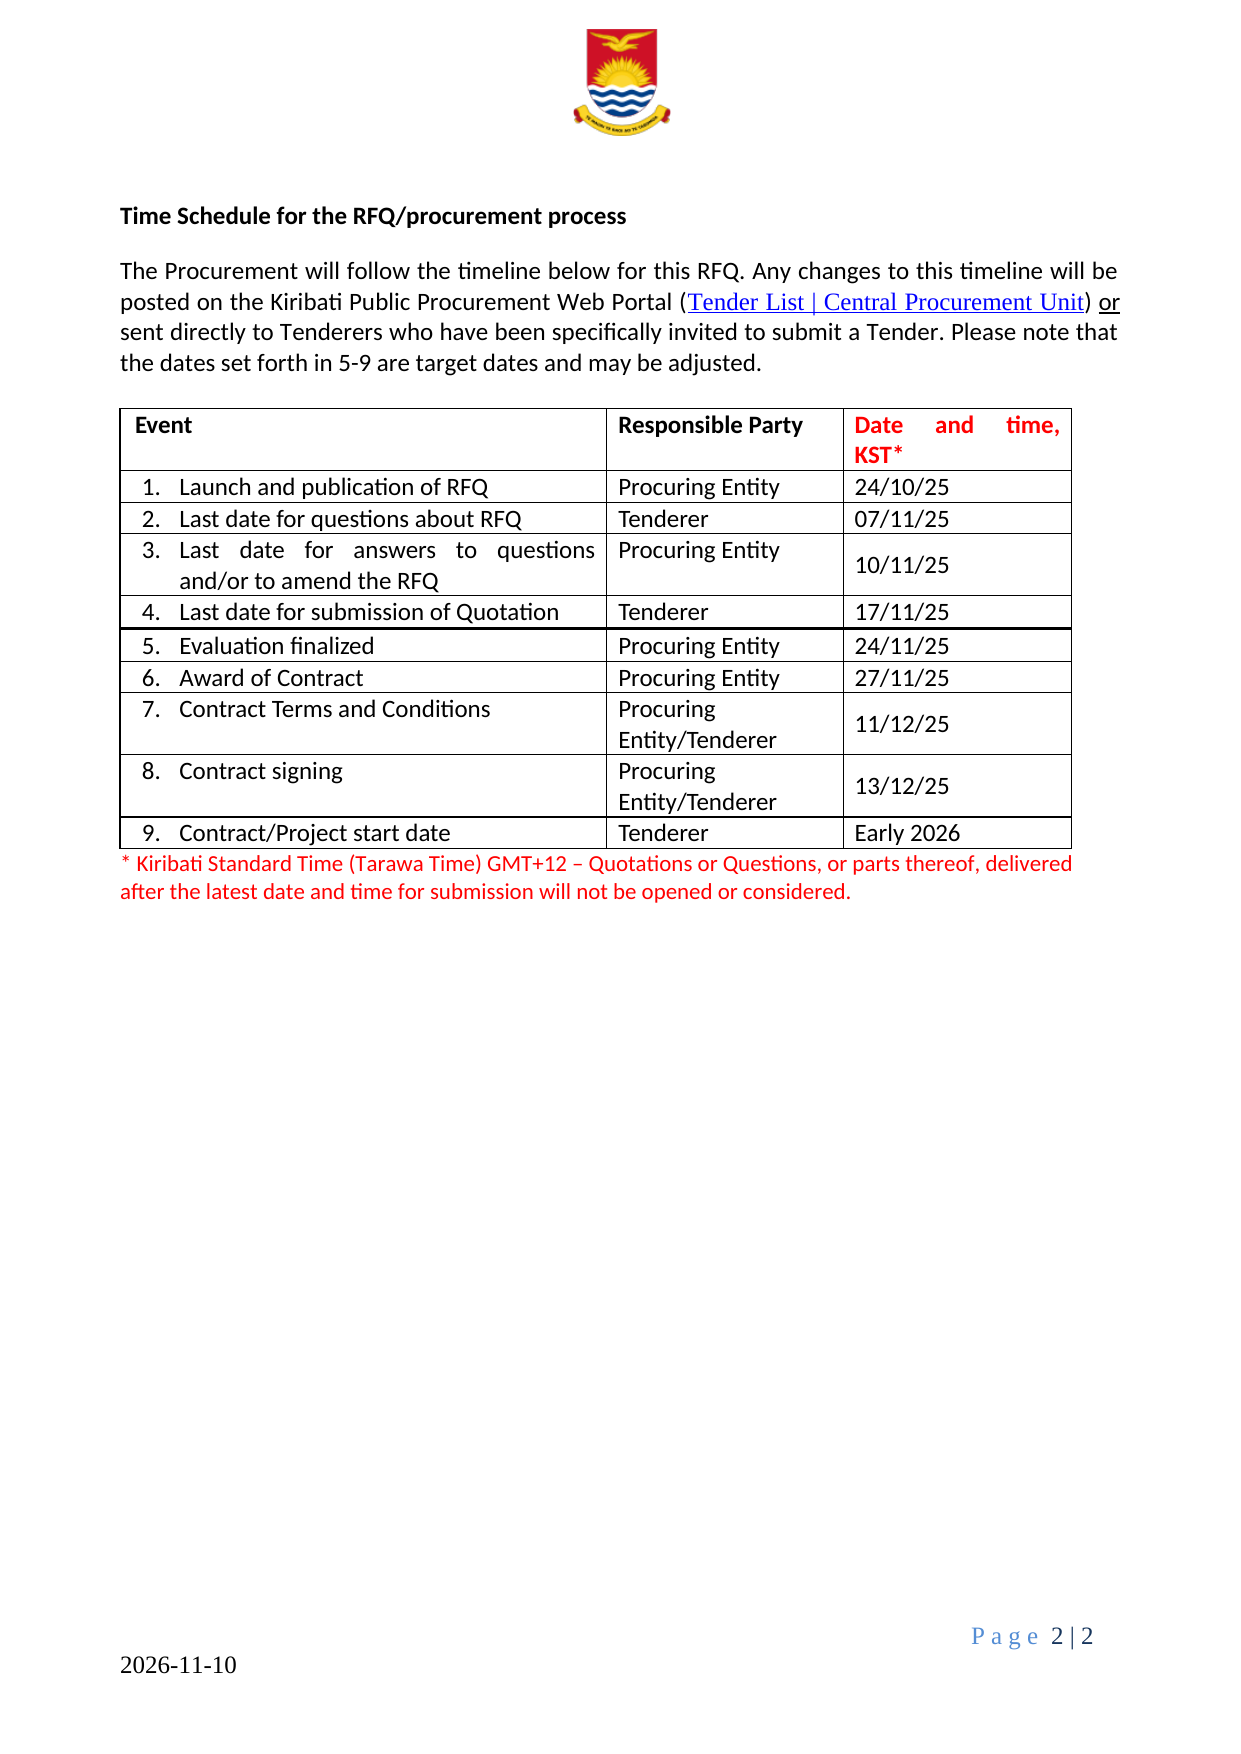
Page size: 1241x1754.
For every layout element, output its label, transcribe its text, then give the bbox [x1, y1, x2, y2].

table_cell Tenderer [607, 596, 843, 627]
table_cell 10/11/25 [844, 534, 1071, 595]
table_cell Last date for questions about RFQ [121, 503, 606, 533]
table_cell 11/12/25 [844, 693, 1071, 754]
table_cell Contract Terms and Conditions [121, 693, 606, 754]
table_cell Evaluation finalized [121, 630, 606, 661]
table_cell Contract/Project start date [121, 818, 606, 848]
table_header Responsible Party [607, 409, 843, 470]
table_cell Procuring Entity/Tenderer [607, 755, 843, 816]
table_cell 07/11/25 [844, 503, 1071, 533]
table_cell Tenderer [607, 818, 843, 848]
table_cell Last date for answers to questions and/or to amend the RFQ [121, 534, 606, 595]
table_cell 17/11/25 [844, 596, 1071, 627]
table_cell Procuring Entity [607, 471, 843, 502]
table_cell 27/11/25 [844, 662, 1071, 692]
table_header Date and time, KST* [844, 409, 1071, 470]
text * Kiribati Standard Time (Tarawa Time) GMT+12 – Quotations or Questions, or parts thereof, delivered after the latest date and time for submission will not be opened or considered. [120, 849, 1120, 905]
table_header Event [121, 409, 606, 470]
table_cell Procuring Entity [607, 534, 843, 595]
table_cell 24/10/25 [844, 471, 1071, 502]
table_cell Early 2026 [844, 818, 1071, 848]
table_cell Launch and publication of RFQ [121, 471, 606, 502]
table_cell 24/11/25 [844, 630, 1071, 661]
table_cell 13/12/25 [844, 755, 1071, 816]
picture [573, 29, 671, 136]
text The Procurement will follow the timeline below for this RFQ. Any changes to this timeline will be posted on the Kiribati Public Procurement Web Portal (Tender List | Central Procurement Unit) or sent directly to Tenderers who have been specifically invited to submit a Tender. Please note that the dates set forth in 5-9 are target dates and may be adjusted. [120, 256, 1120, 378]
table_cell Procuring Entity [607, 630, 843, 661]
subtitle Time Schedule for the RFQ/procurement process [120, 200, 1120, 231]
table_cell Procuring Entity [607, 662, 843, 692]
table_cell Award of Contract [121, 662, 606, 692]
table_cell Tenderer [607, 503, 843, 533]
table_cell Procuring Entity/Tenderer [607, 693, 843, 754]
table_cell Last date for submission of Quotation [121, 596, 606, 627]
table_cell Contract signing [121, 755, 606, 816]
